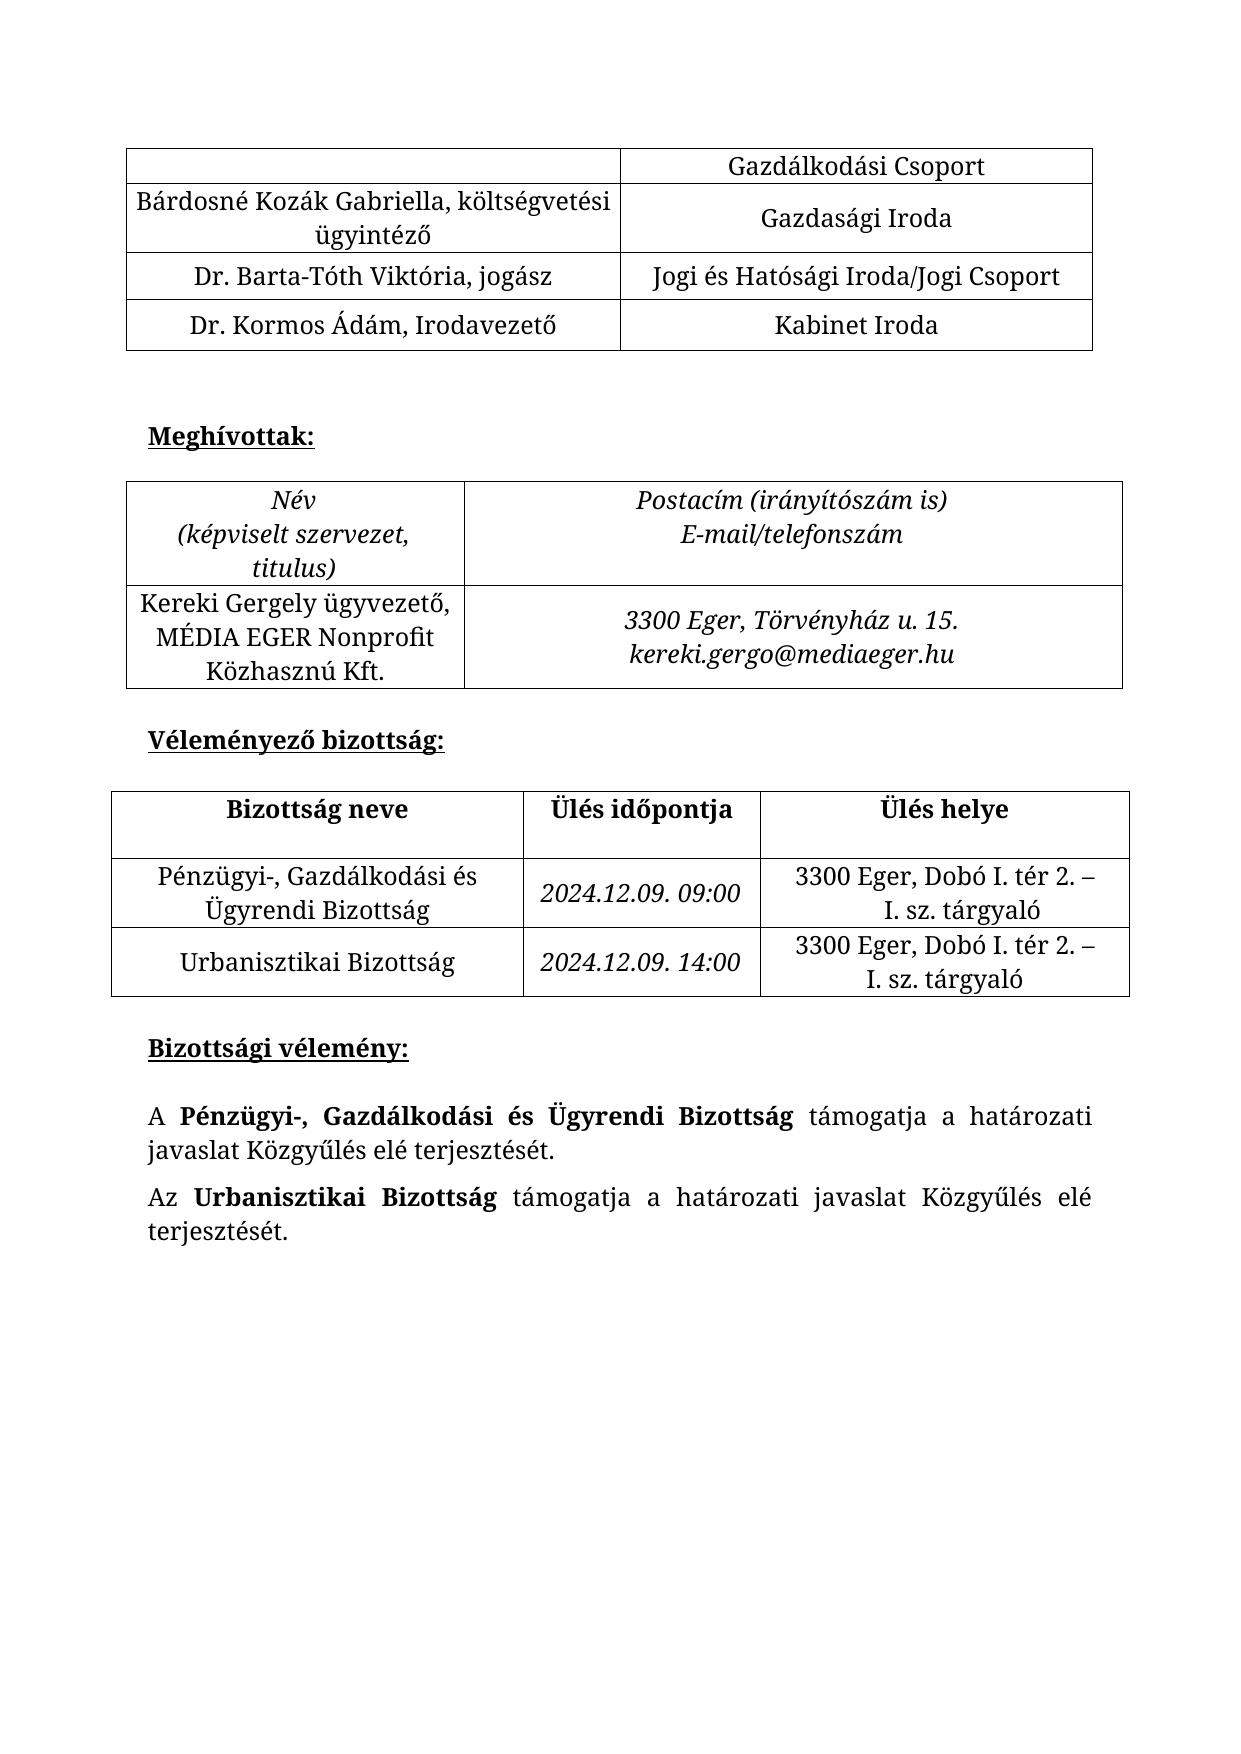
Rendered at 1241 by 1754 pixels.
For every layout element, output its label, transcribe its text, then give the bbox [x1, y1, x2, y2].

table_header Név (képviselt szervezet, titulus) [127, 482, 464, 584]
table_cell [127, 149, 620, 183]
table_cell Urbanisztikai Bizottság [112, 928, 523, 996]
table_cell Pénzügyi-, Gazdálkodási és Ügyrendi Bizottság [112, 859, 523, 927]
table_cell Jogi és Hatósági Iroda/Jogi Csoport [621, 253, 1092, 299]
table_header Ülés helye [761, 792, 1129, 857]
text Véleményező bizottság: [148, 723, 1092, 757]
table_cell Kabinet Iroda [621, 300, 1092, 349]
table_cell 3300 Eger, Törvényház u. 15. kereki.gergo@mediaeger.hu [465, 586, 1122, 688]
table_cell 2024.12.09. 14:00 [524, 928, 760, 996]
table_header Bizottság neve [112, 792, 523, 857]
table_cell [621, 149, 1092, 183]
table_header Ülés időpontja [524, 792, 760, 857]
table_cell 3300 Eger, Dobó I. tér 2. – I. sz. tárgyaló [761, 928, 1129, 996]
table_cell Dr. Barta-Tóth Viktória, jogász [127, 253, 620, 299]
table_cell Dr. Kormos Ádám, Irodavezető [127, 300, 620, 349]
text Bizottsági vélemény: [148, 1031, 1092, 1065]
text A Pénzügyi-, Gazdálkodási és Ügyrendi Bizottság támogatja a határozati javaslat Közgyűlés elé terjesztését. [148, 1099, 1092, 1167]
table_header Postacím (irányítószám is) E-mail/telefonszám [465, 482, 1122, 584]
text Az Urbanisztikai Bizottság támogatja a határozati javaslat Közgyűlés elé terjesztését. [148, 1179, 1092, 1248]
text Meghívottak: [148, 419, 1092, 453]
table_cell 2024.12.09. 09:00 [524, 859, 760, 927]
table_cell Bárdosné Kozák Gabriella, költségvetési ügyintéző [127, 184, 620, 252]
table_cell 3300 Eger, Dobó I. tér 2. – I. sz. tárgyaló [761, 859, 1129, 927]
table_cell Kereki Gergely ügyvezető, MÉDIA EGER Nonprofit Közhasznú Kft. [127, 586, 464, 688]
table_cell Gazdasági Iroda [621, 184, 1092, 252]
